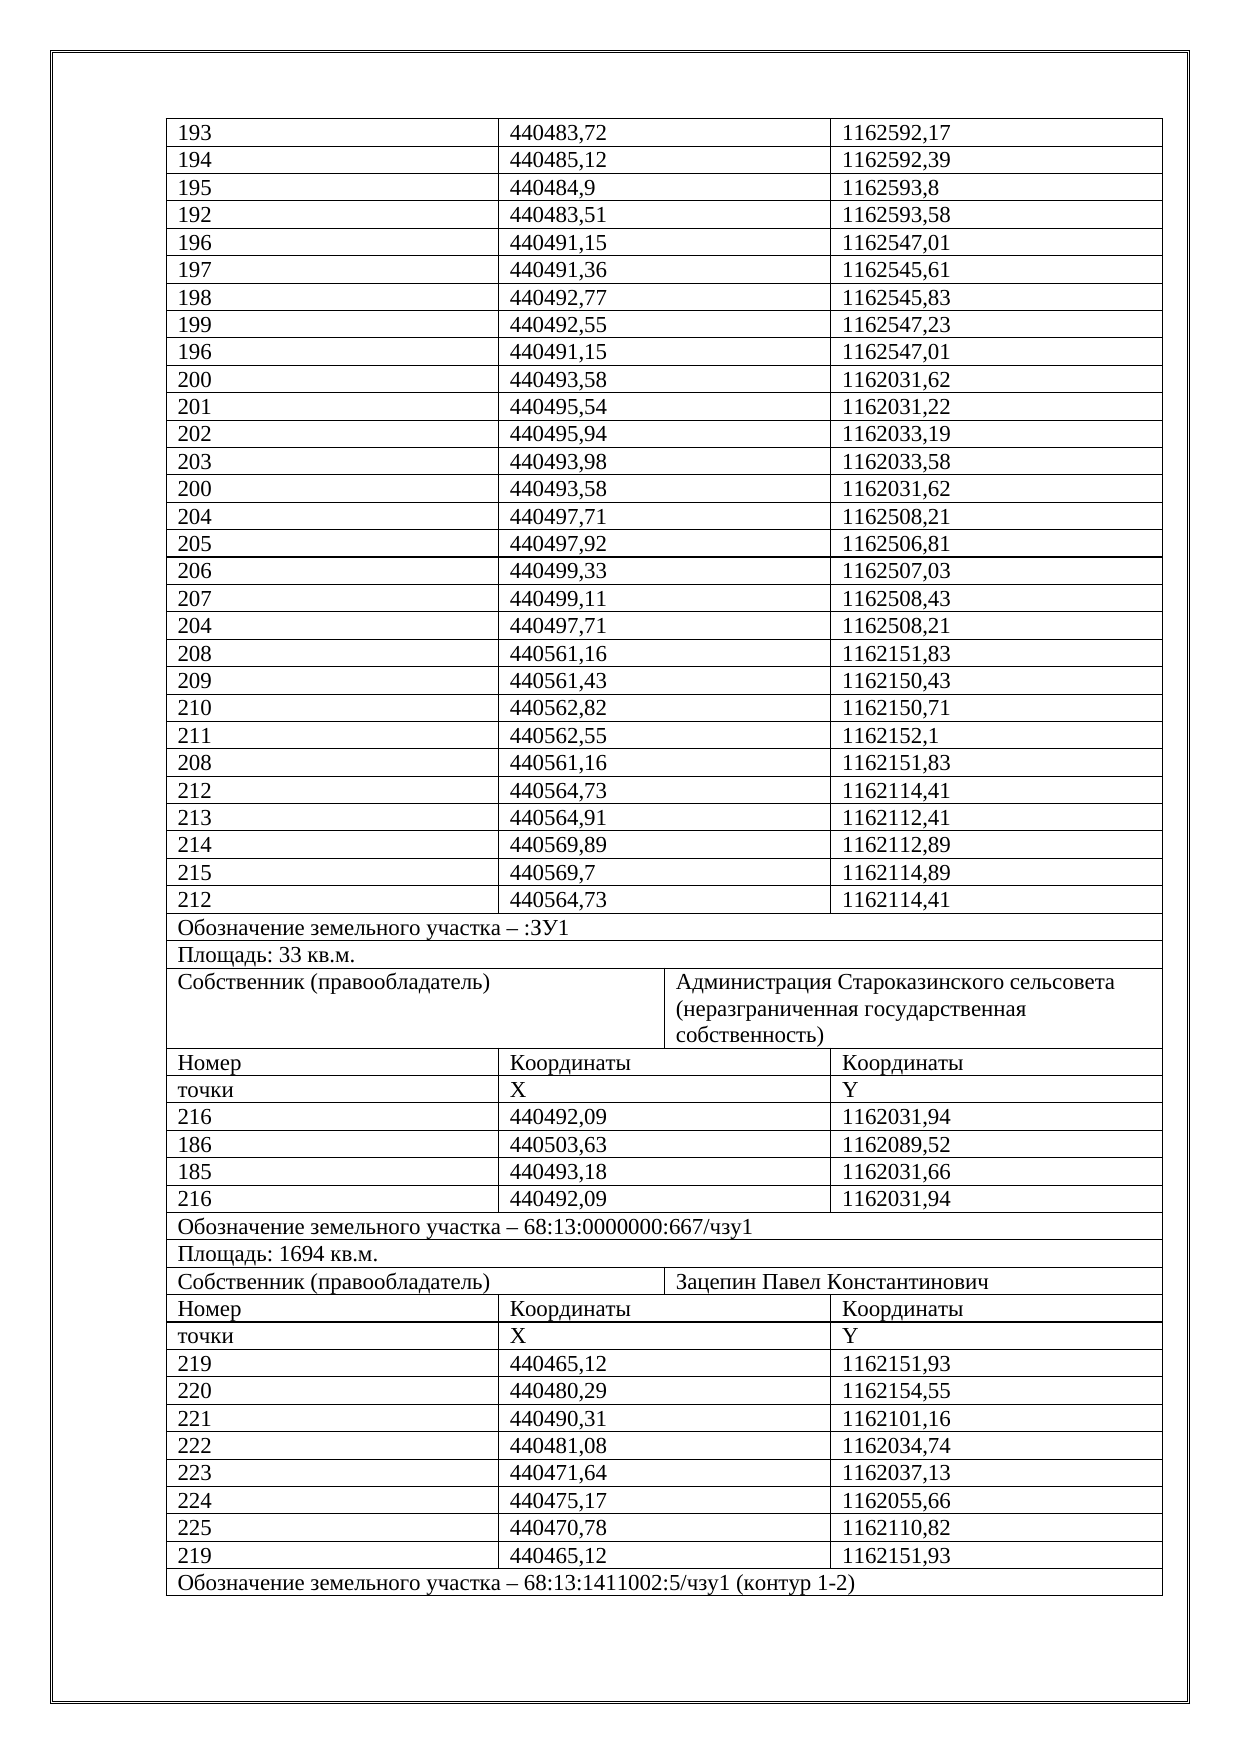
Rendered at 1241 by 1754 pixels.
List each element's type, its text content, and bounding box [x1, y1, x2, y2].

table_cell Номер [167, 1295, 498, 1321]
table_cell 1162508,21 [831, 503, 1162, 529]
table_cell 1162593,8 [831, 174, 1162, 200]
table_cell Обозначение земельного участка – :ЗУ1 [167, 914, 1162, 940]
table_cell 440492,55 [499, 311, 830, 337]
table_cell 440497,92 [499, 530, 830, 556]
table_cell 440485,12 [499, 147, 830, 173]
table_cell 440561,16 [499, 749, 830, 776]
table_cell 440499,33 [499, 558, 830, 584]
table_cell 1162101,16 [831, 1405, 1162, 1431]
table_cell 185 [167, 1158, 498, 1184]
table_cell 440471,64 [499, 1460, 830, 1486]
table_cell 1162152,1 [831, 722, 1162, 748]
table_cell 1162592,39 [831, 147, 1162, 173]
table_cell 1162055,66 [831, 1487, 1162, 1513]
table_cell 440491,36 [499, 256, 830, 282]
table_cell Собственник (правообладатель) [167, 1268, 664, 1294]
table_cell 1162151,93 [831, 1542, 1162, 1568]
table_cell 205 [167, 530, 498, 556]
table_cell 440561,16 [499, 640, 830, 666]
table_cell 213 [167, 804, 498, 830]
table_cell 1162506,81 [831, 530, 1162, 556]
table_cell 440465,12 [499, 1350, 830, 1376]
table_cell 1162114,41 [831, 886, 1162, 913]
table_cell 440481,08 [499, 1432, 830, 1458]
table_cell 440484,9 [499, 174, 830, 200]
table_cell 440569,89 [499, 831, 830, 858]
table_cell 440492,09 [499, 1186, 830, 1212]
table_cell 1162112,89 [831, 831, 1162, 858]
table_cell 440497,71 [499, 612, 830, 639]
table_cell 440503,63 [499, 1131, 830, 1157]
table_cell Координаты [831, 1295, 1162, 1321]
table_cell 1162593,58 [831, 201, 1162, 228]
table_cell 440483,72 [499, 119, 830, 146]
table_cell 1162547,23 [831, 311, 1162, 337]
table_cell 197 [167, 256, 498, 282]
table_cell Собственник (правообладатель) [167, 969, 664, 1047]
table_cell Y [831, 1076, 1162, 1102]
table_cell 440493,58 [499, 475, 830, 502]
table_cell 440491,15 [499, 229, 830, 255]
table_cell 1162545,83 [831, 284, 1162, 310]
table_cell 440465,12 [499, 1542, 830, 1568]
table_cell 1162031,62 [831, 366, 1162, 392]
table_cell Координаты [499, 1049, 830, 1075]
table_cell 440490,31 [499, 1405, 830, 1431]
table_cell точки [167, 1323, 498, 1349]
table_cell 223 [167, 1460, 498, 1486]
table_cell 202 [167, 421, 498, 447]
table_cell 201 [167, 393, 498, 419]
table_cell 204 [167, 612, 498, 639]
table_cell 192 [167, 201, 498, 228]
table_cell 214 [167, 831, 498, 858]
table_cell 440492,09 [499, 1103, 830, 1130]
table_cell 1162112,41 [831, 804, 1162, 830]
table_cell 204 [167, 503, 498, 529]
table_cell 1162114,89 [831, 859, 1162, 885]
table_cell 1162545,61 [831, 256, 1162, 282]
table_cell 1162150,43 [831, 667, 1162, 693]
table_cell 200 [167, 475, 498, 502]
table_cell Обозначение земельного участка – 68:13:1411002:5/чзу1 (контур 1-2) [167, 1569, 1162, 1595]
table_cell 198 [167, 284, 498, 310]
table_cell 1162154,55 [831, 1377, 1162, 1404]
table_cell 212 [167, 777, 498, 803]
table_cell Координаты [499, 1295, 830, 1321]
table_cell 196 [167, 229, 498, 255]
table_cell 1162031,22 [831, 393, 1162, 419]
table_cell 440497,71 [499, 503, 830, 529]
table_cell 440475,17 [499, 1487, 830, 1513]
table_cell 1162547,01 [831, 229, 1162, 255]
table_cell 210 [167, 695, 498, 721]
table_cell 219 [167, 1350, 498, 1376]
table_cell Администрация Староказинского сельсовета (неразграниченная государственная собственность) [665, 969, 1162, 1047]
table_cell 1162508,43 [831, 585, 1162, 611]
table_cell Обозначение земельного участка – 68:13:0000000:667/чзу1 [167, 1213, 1162, 1239]
table_cell 1162031,62 [831, 475, 1162, 502]
table_cell 203 [167, 448, 498, 474]
table_cell 440491,15 [499, 338, 830, 365]
table_cell 186 [167, 1131, 498, 1157]
table_cell 440564,73 [499, 777, 830, 803]
table_cell 195 [167, 174, 498, 200]
table_cell 440470,78 [499, 1514, 830, 1541]
table_cell 440495,54 [499, 393, 830, 419]
table_cell 1162547,01 [831, 338, 1162, 365]
table_cell X [499, 1076, 830, 1102]
table_cell 440483,51 [499, 201, 830, 228]
table_cell 1162033,58 [831, 448, 1162, 474]
table_cell Координаты [831, 1049, 1162, 1075]
table_cell Номер [167, 1049, 498, 1075]
table_cell 211 [167, 722, 498, 748]
table_cell 1162114,41 [831, 777, 1162, 803]
table_cell 212 [167, 886, 498, 913]
table_cell X [499, 1323, 830, 1349]
table_cell 1162151,83 [831, 640, 1162, 666]
table_cell Площадь: 33 кв.м. [167, 941, 1162, 967]
table_cell 207 [167, 585, 498, 611]
table_cell 200 [167, 366, 498, 392]
table_cell 219 [167, 1542, 498, 1568]
table_cell 222 [167, 1432, 498, 1458]
table_cell 1162150,71 [831, 695, 1162, 721]
table_cell 440493,98 [499, 448, 830, 474]
table_cell 1162508,21 [831, 612, 1162, 639]
table_cell 440480,29 [499, 1377, 830, 1404]
table_cell Площадь: 1694 кв.м. [167, 1240, 1162, 1267]
table_cell Зацепин Павел Константинович [665, 1268, 1162, 1294]
table_cell 209 [167, 667, 498, 693]
table_cell 216 [167, 1186, 498, 1212]
table_cell 208 [167, 749, 498, 776]
table_cell 440493,18 [499, 1158, 830, 1184]
table_cell 1162592,17 [831, 119, 1162, 146]
table_cell точки [167, 1076, 498, 1102]
table_cell 1162031,94 [831, 1186, 1162, 1212]
table_cell 220 [167, 1377, 498, 1404]
table_cell 440499,11 [499, 585, 830, 611]
table_cell 440562,82 [499, 695, 830, 721]
table_cell 440564,91 [499, 804, 830, 830]
table_cell 1162031,94 [831, 1103, 1162, 1130]
table_cell 196 [167, 338, 498, 365]
table_cell 1162034,74 [831, 1432, 1162, 1458]
table_cell 440493,58 [499, 366, 830, 392]
table_cell 221 [167, 1405, 498, 1431]
table_cell 1162089,52 [831, 1131, 1162, 1157]
table_cell 215 [167, 859, 498, 885]
table_cell 440492,77 [499, 284, 830, 310]
table_cell 1162110,82 [831, 1514, 1162, 1541]
table_cell 440569,7 [499, 859, 830, 885]
table_cell 1162151,93 [831, 1350, 1162, 1376]
table_cell 440495,94 [499, 421, 830, 447]
table_cell 1162033,19 [831, 421, 1162, 447]
table_cell 1162151,83 [831, 749, 1162, 776]
table_cell 224 [167, 1487, 498, 1513]
table_cell 440564,73 [499, 886, 830, 913]
table_cell 1162031,66 [831, 1158, 1162, 1184]
table_cell 208 [167, 640, 498, 666]
table_cell Y [831, 1323, 1162, 1349]
table_cell 440561,43 [499, 667, 830, 693]
table_cell 193 [167, 119, 498, 146]
table_cell 1162507,03 [831, 558, 1162, 584]
table_cell 225 [167, 1514, 498, 1541]
table_cell 194 [167, 147, 498, 173]
table_cell 216 [167, 1103, 498, 1130]
table_cell 440562,55 [499, 722, 830, 748]
table_cell 199 [167, 311, 498, 337]
table_cell 206 [167, 558, 498, 584]
table_cell 1162037,13 [831, 1460, 1162, 1486]
